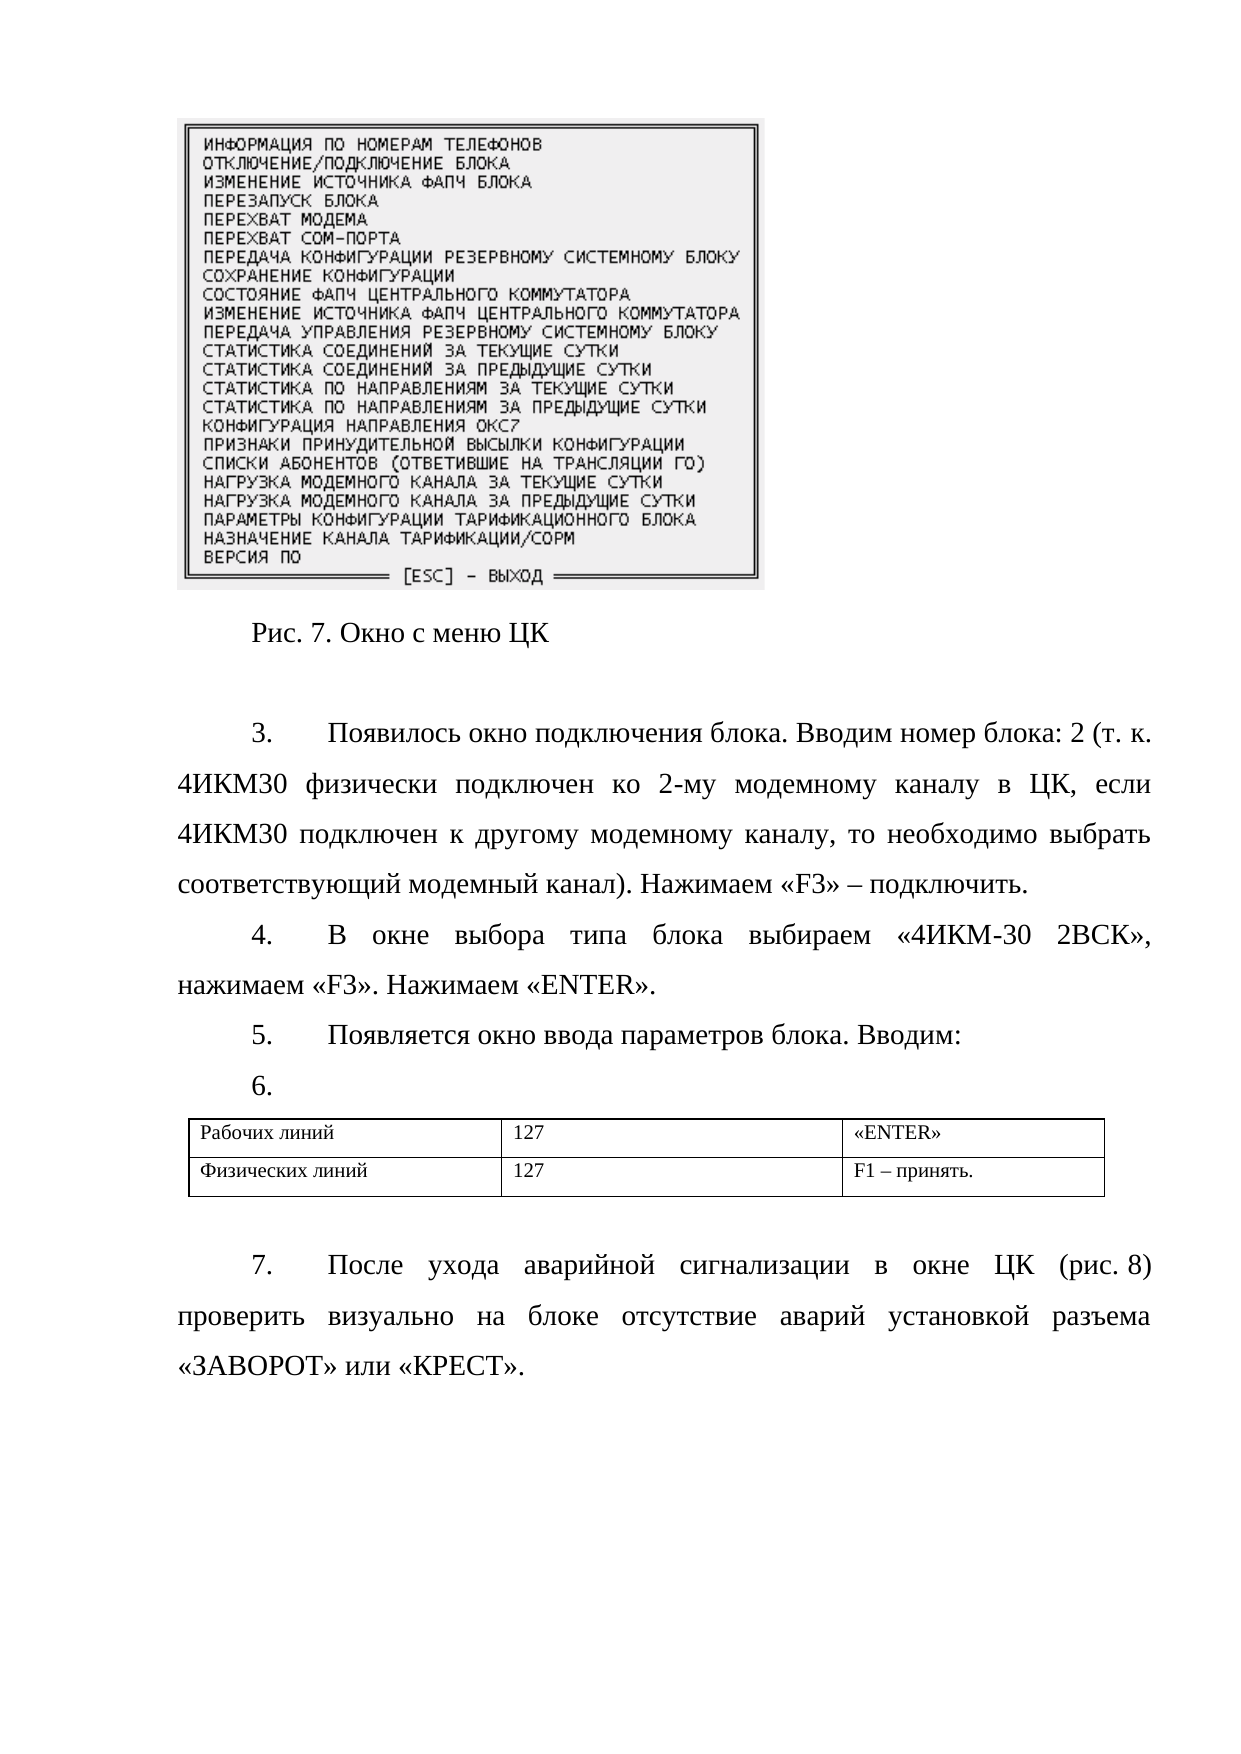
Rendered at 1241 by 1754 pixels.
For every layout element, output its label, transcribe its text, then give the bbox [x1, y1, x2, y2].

text Рис. 7. Окно с меню ЦК [177, 615, 1152, 648]
table_header 127 [502, 1120, 842, 1157]
table_header «ENTER» [843, 1120, 1104, 1157]
table_header Рабочих линий [190, 1120, 501, 1157]
list В окне выбора типа блока выбираем «4ИКМ-30 2ВСК», нажимаем «F3». Нажимаем «ENTER». [177, 917, 1152, 1001]
table_cell Физических линий [190, 1158, 501, 1196]
picture [177, 118, 765, 590]
table_cell F1 – принять. [843, 1158, 1104, 1196]
list Появляется окно ввода параметров блока. Вводим: [177, 1017, 1152, 1051]
table_cell 127 [502, 1158, 842, 1196]
list После ухода аварийной сигнализации в окне ЦК (рис. 8) проверить визуально на блоке отсутствие аварий установкой разъема «ЗАВОРОТ» или «КРЕСТ». [177, 1247, 1152, 1382]
list Появилось окно подключения блока. Вводим номер блока: 2 (т. к. 4ИКМ30 физически подключен ко 2-му модемному каналу в ЦК, если 4ИКМ30 подключен к другому модемному каналу, то необходимо выбрать соответствующий модемный канал). Нажимаем «F3» – подключить. [177, 716, 1152, 900]
